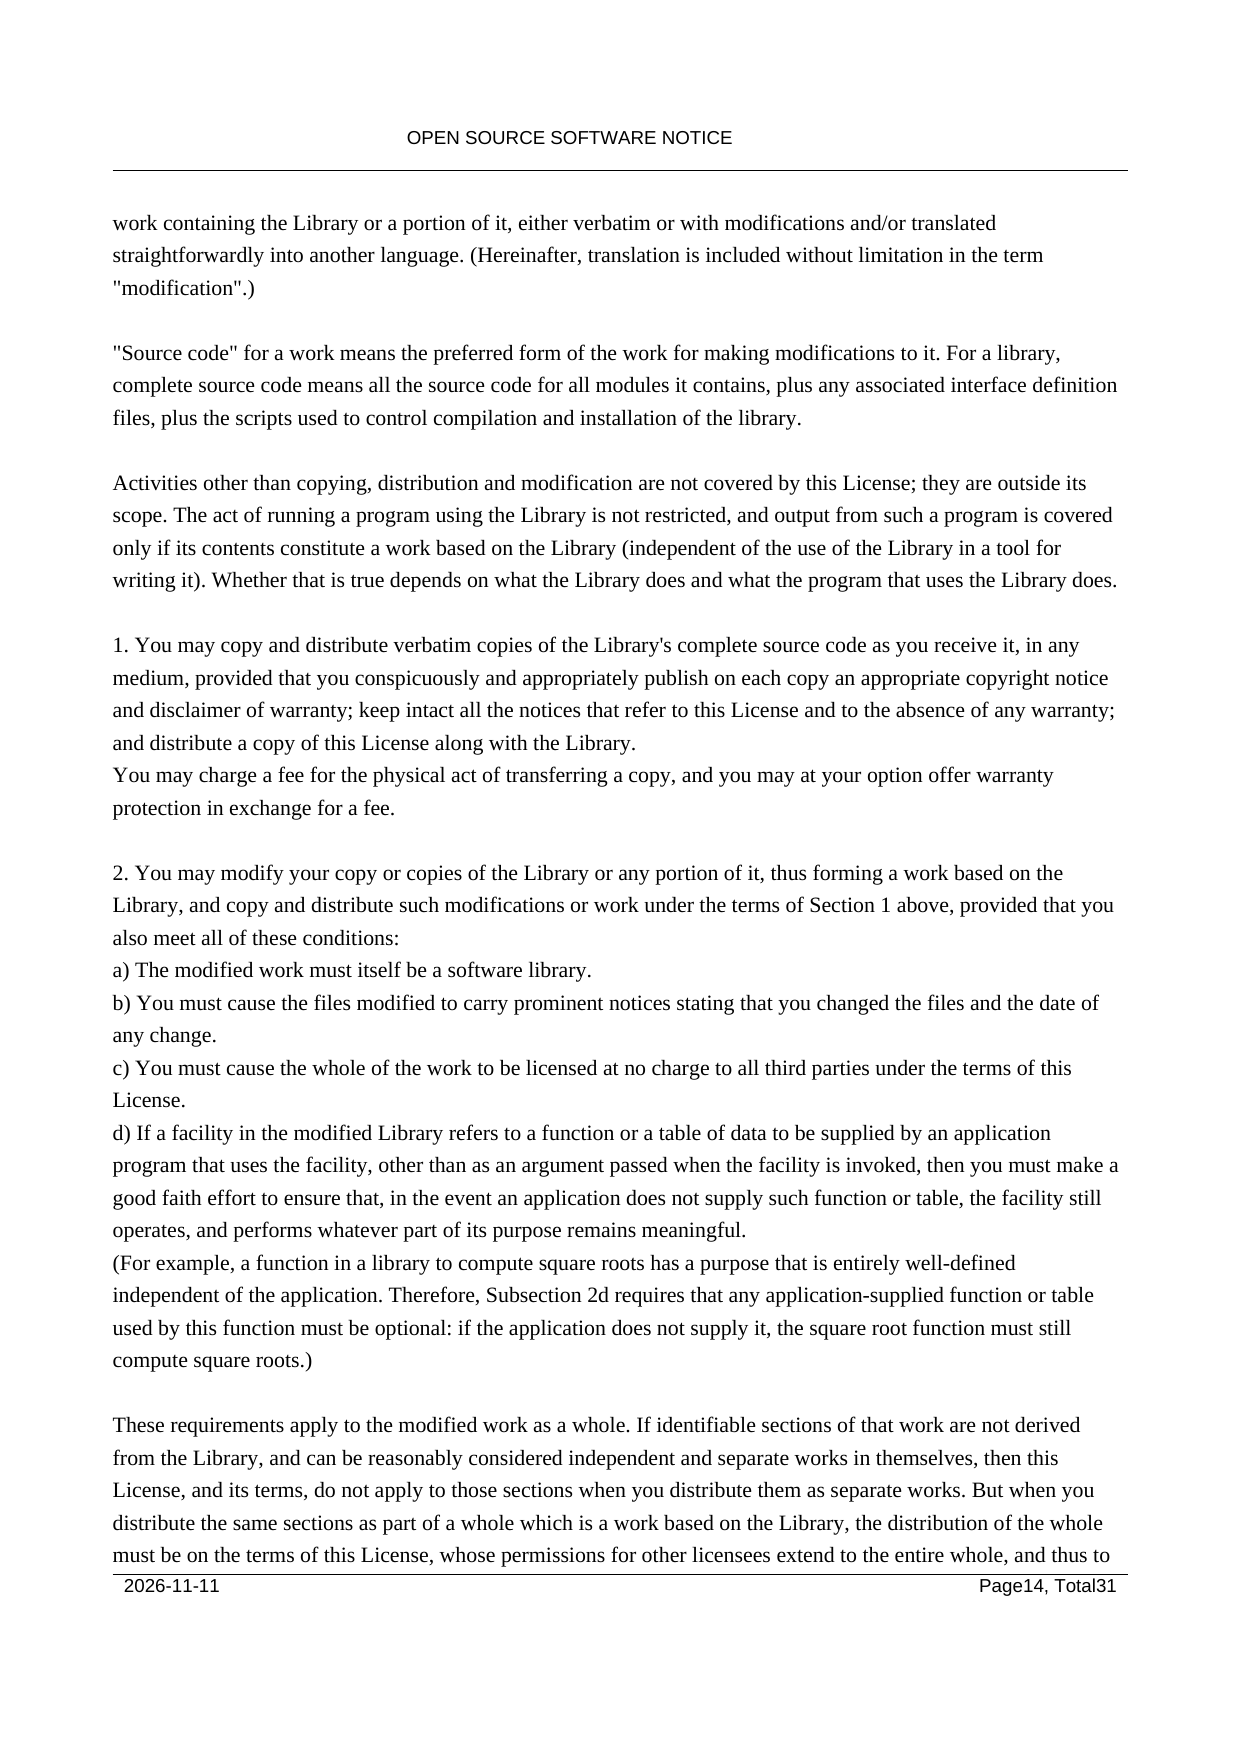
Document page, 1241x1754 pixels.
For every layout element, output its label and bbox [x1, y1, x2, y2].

text [112, 206, 1128, 1571]
